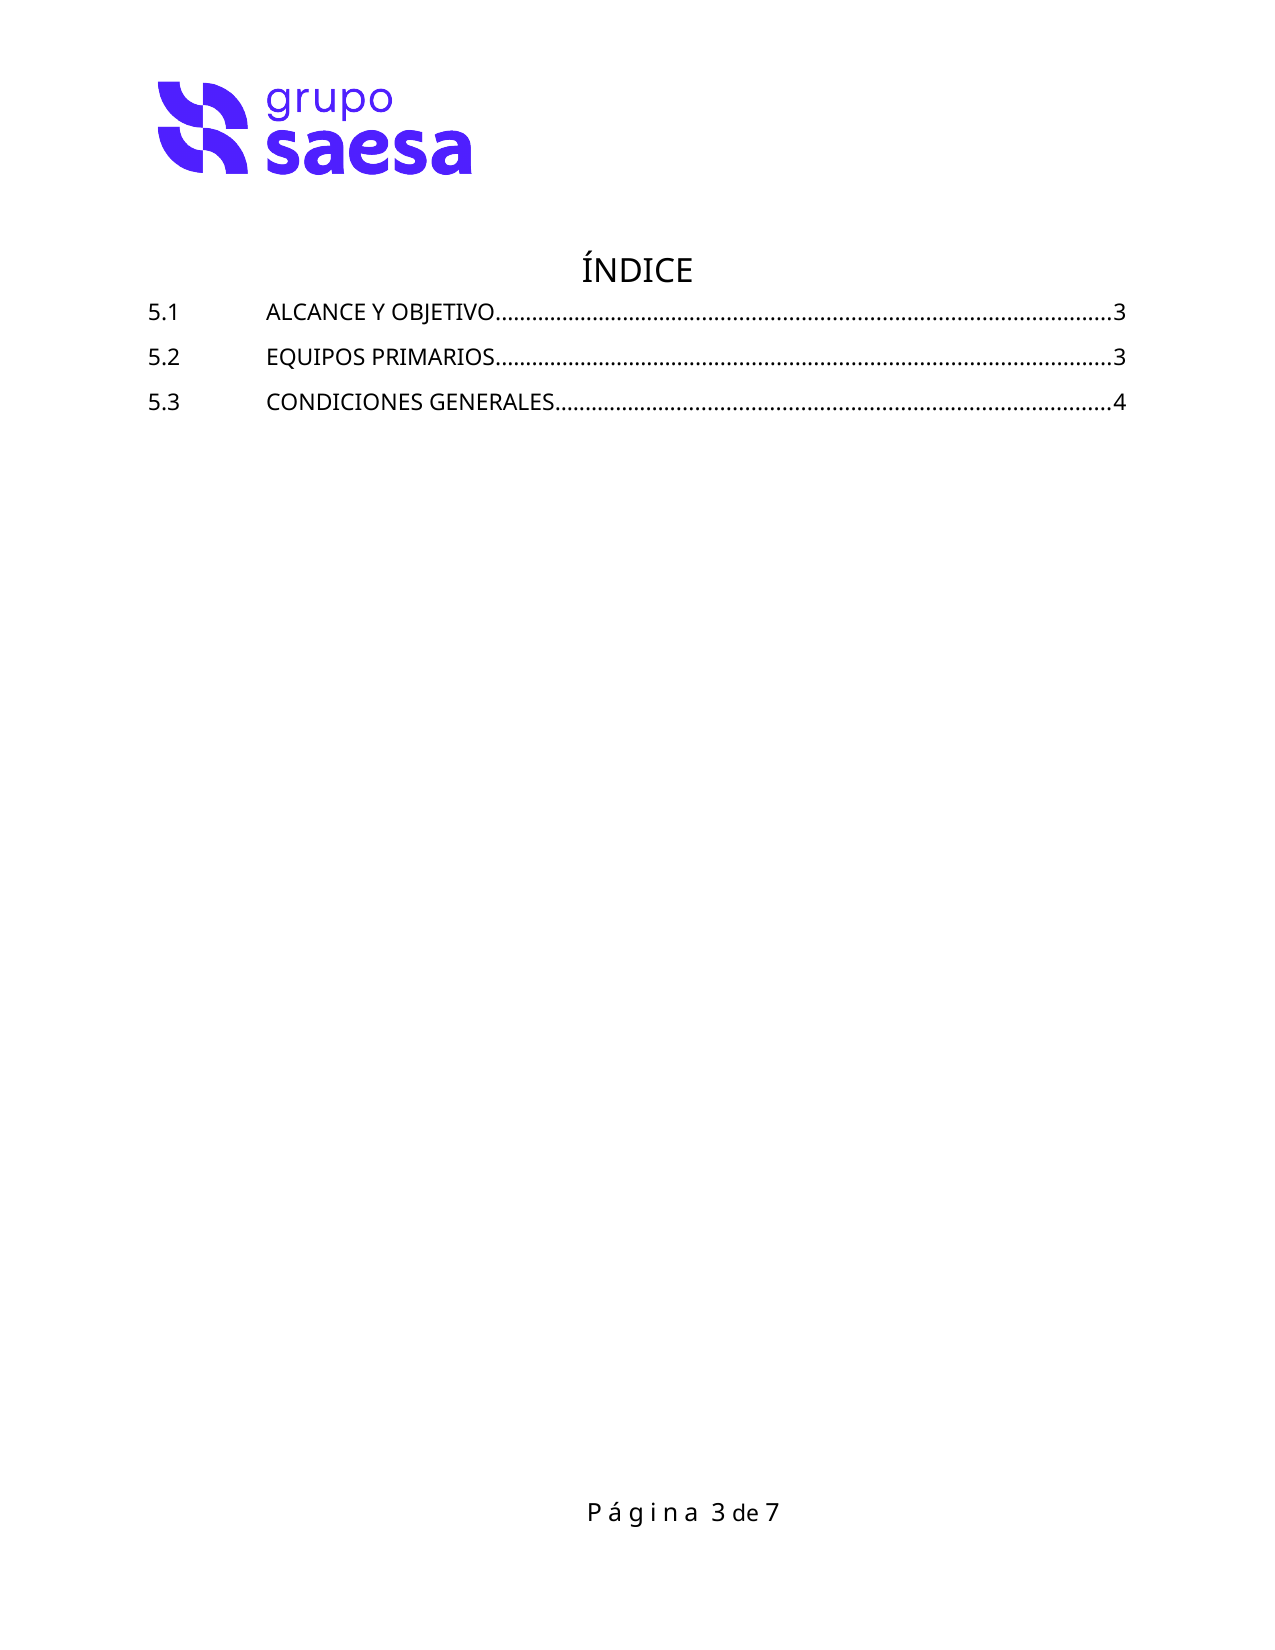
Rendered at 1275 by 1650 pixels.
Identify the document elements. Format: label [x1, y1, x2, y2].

picture [147, 73, 481, 178]
